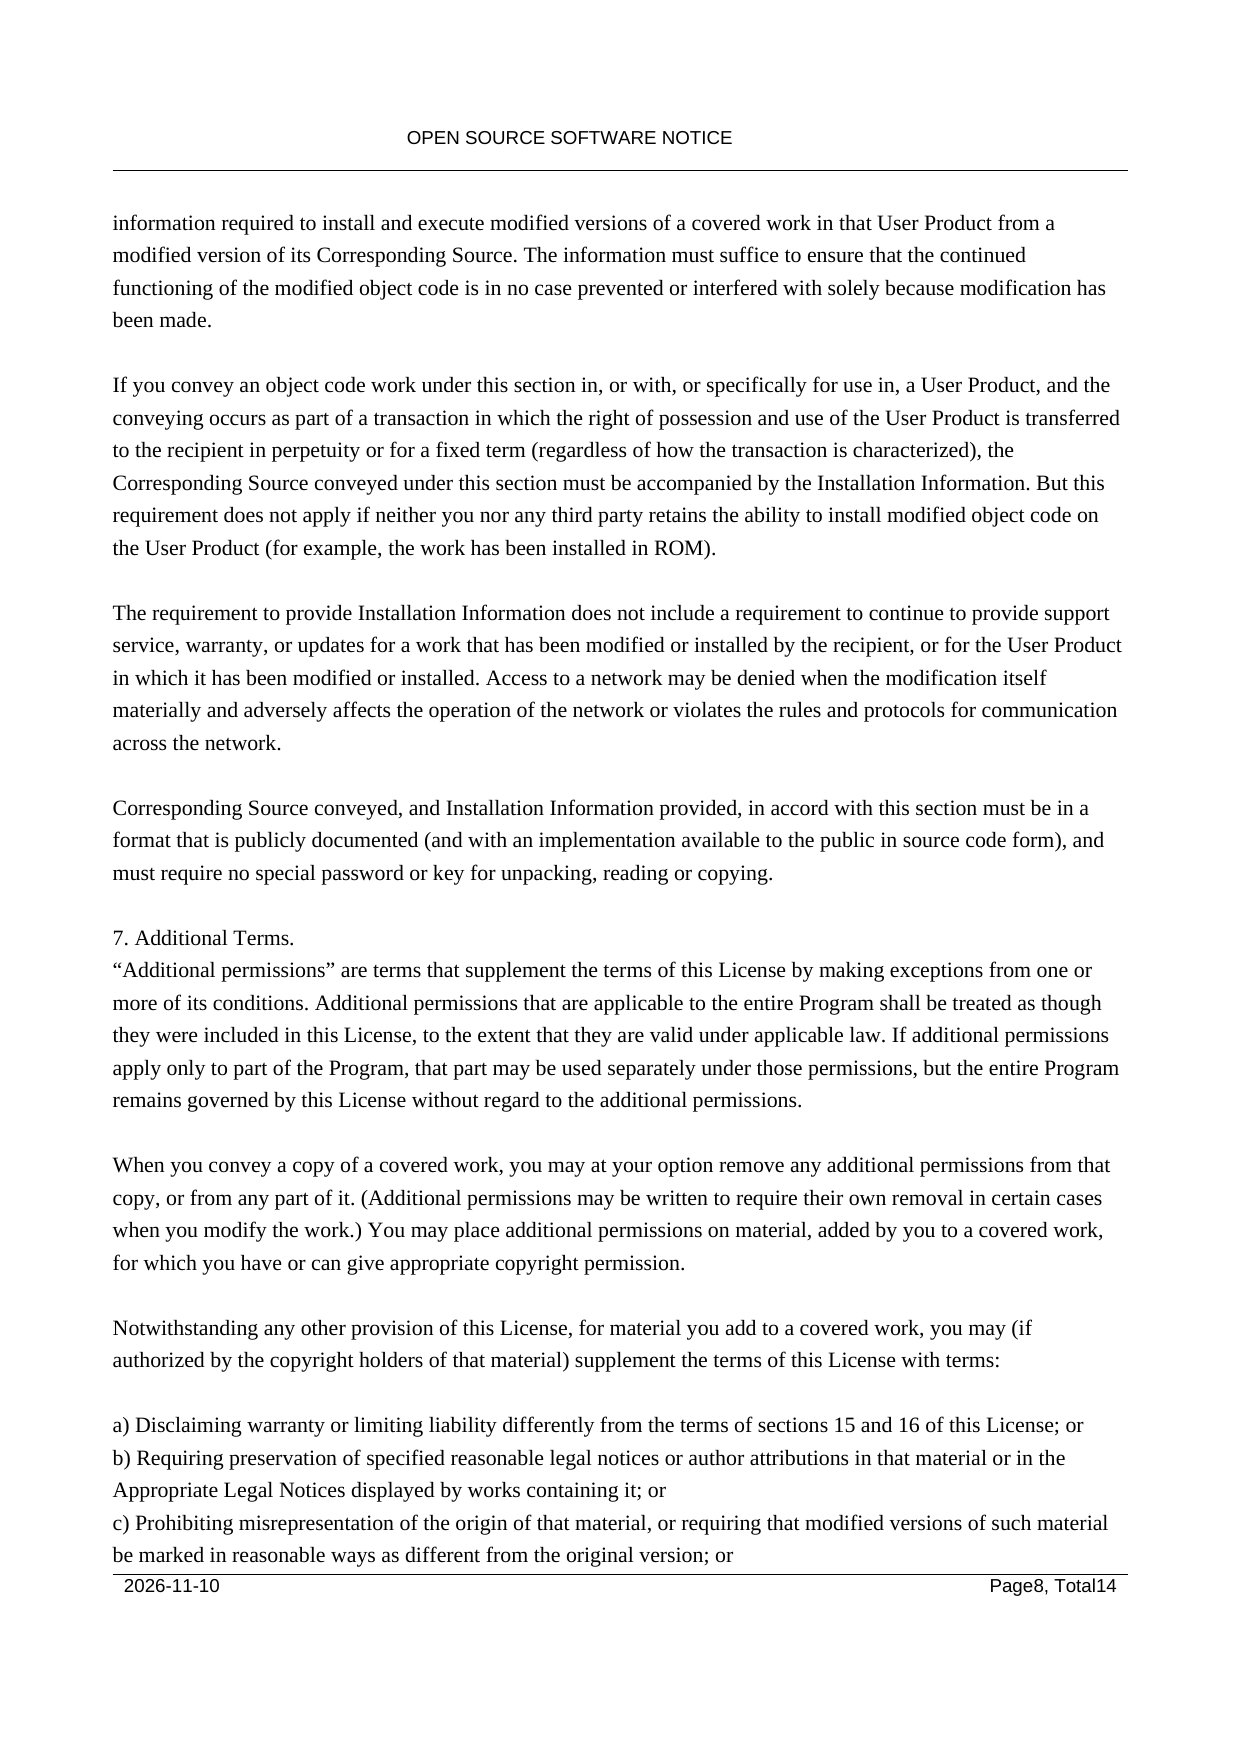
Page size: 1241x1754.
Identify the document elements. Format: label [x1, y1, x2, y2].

text [112, 206, 1128, 1571]
